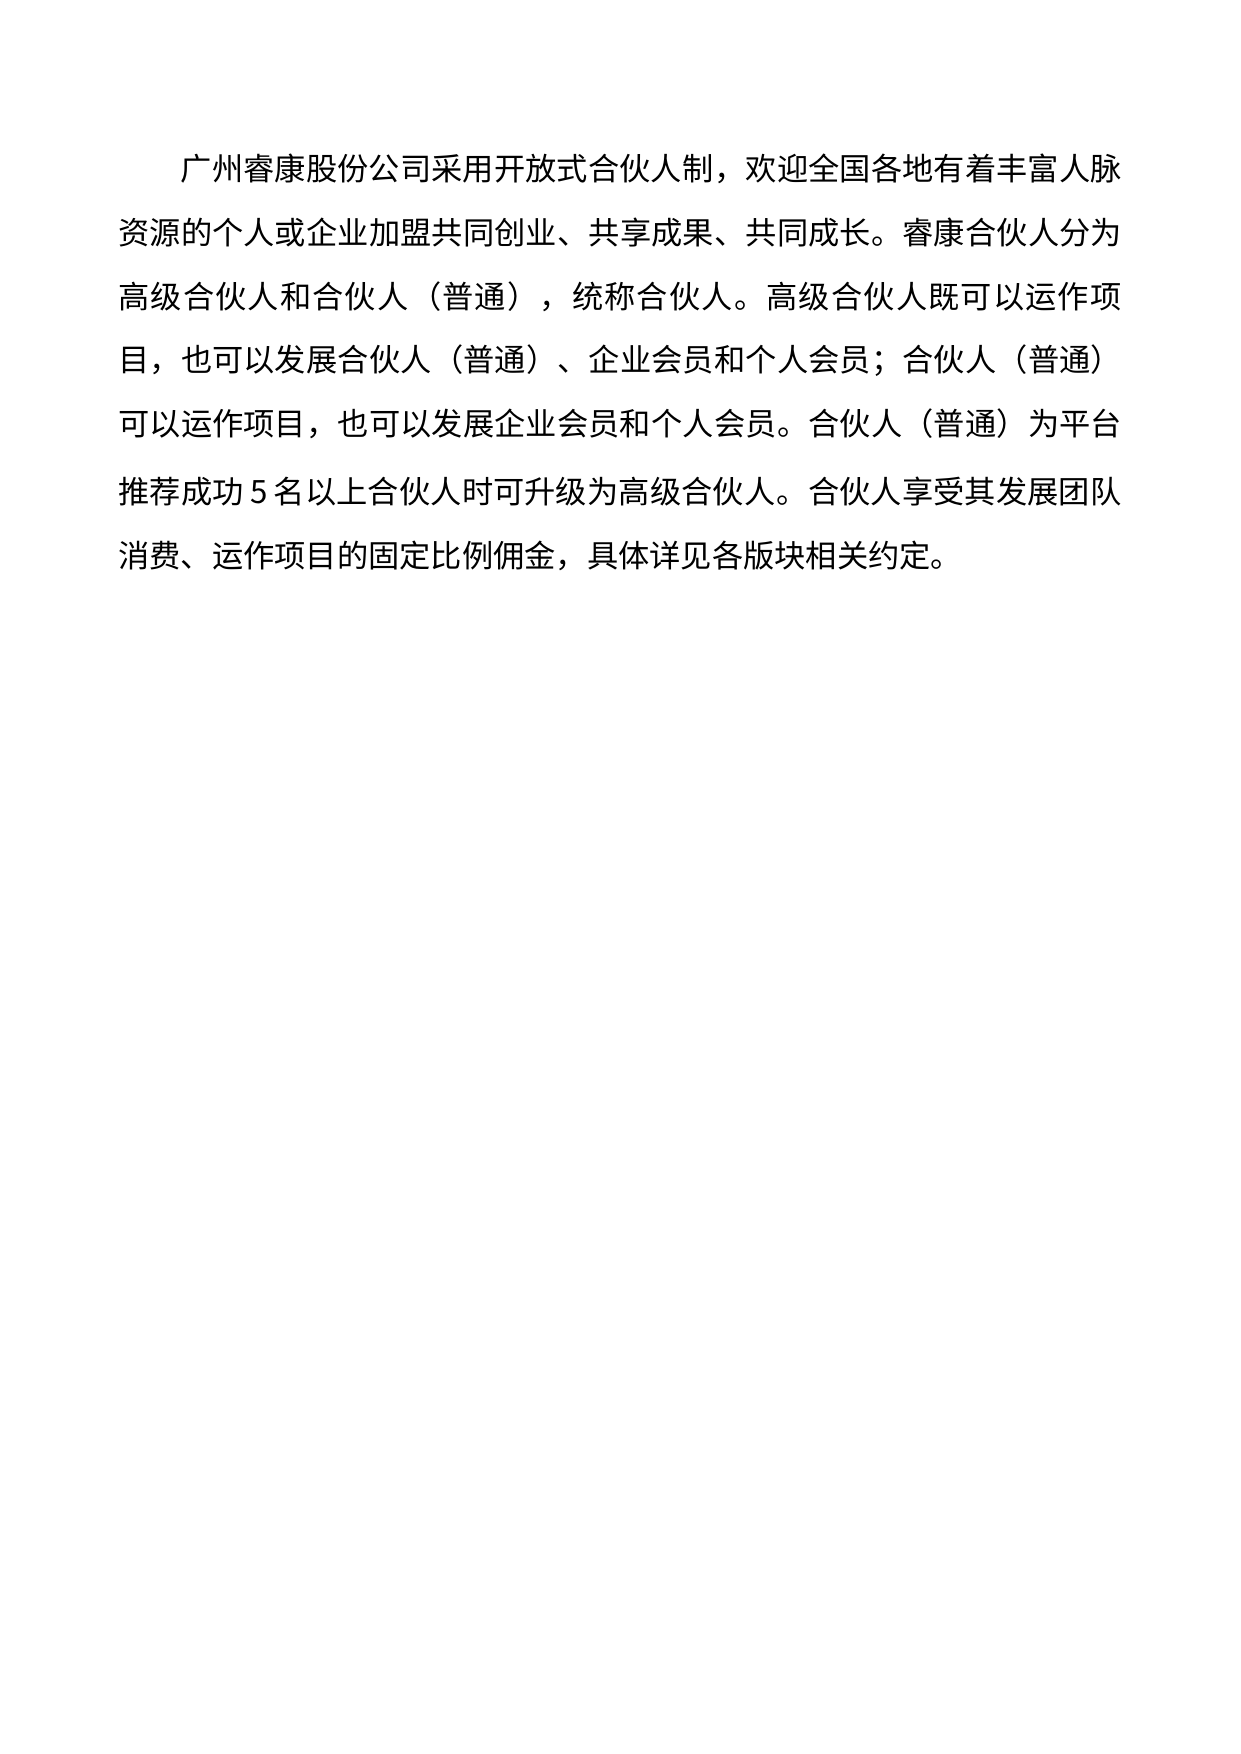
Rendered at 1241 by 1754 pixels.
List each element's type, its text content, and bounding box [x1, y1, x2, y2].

text 广州睿康股份公司采用开放式合伙人制，欢迎全国各地有着丰富人脉资源的个人或企业加盟共同创业、共享成果、共同成长。睿康合伙人分为高级合伙人和合伙人（普通），统称合伙人。高级合伙人既可以运作项目，也可以发展合伙人（普通）、企业会员和个人会员；合伙人（普通）可以运作项目，也可以发展企业会员和个人会员。合伙人（普通）为平台推荐成功5名以上合伙人时可升级为高级合伙人。合伙人享受其发展团队消费、运作项目的固定比例佣金，具体详见各版块相关约定。 [118, 147, 1122, 577]
